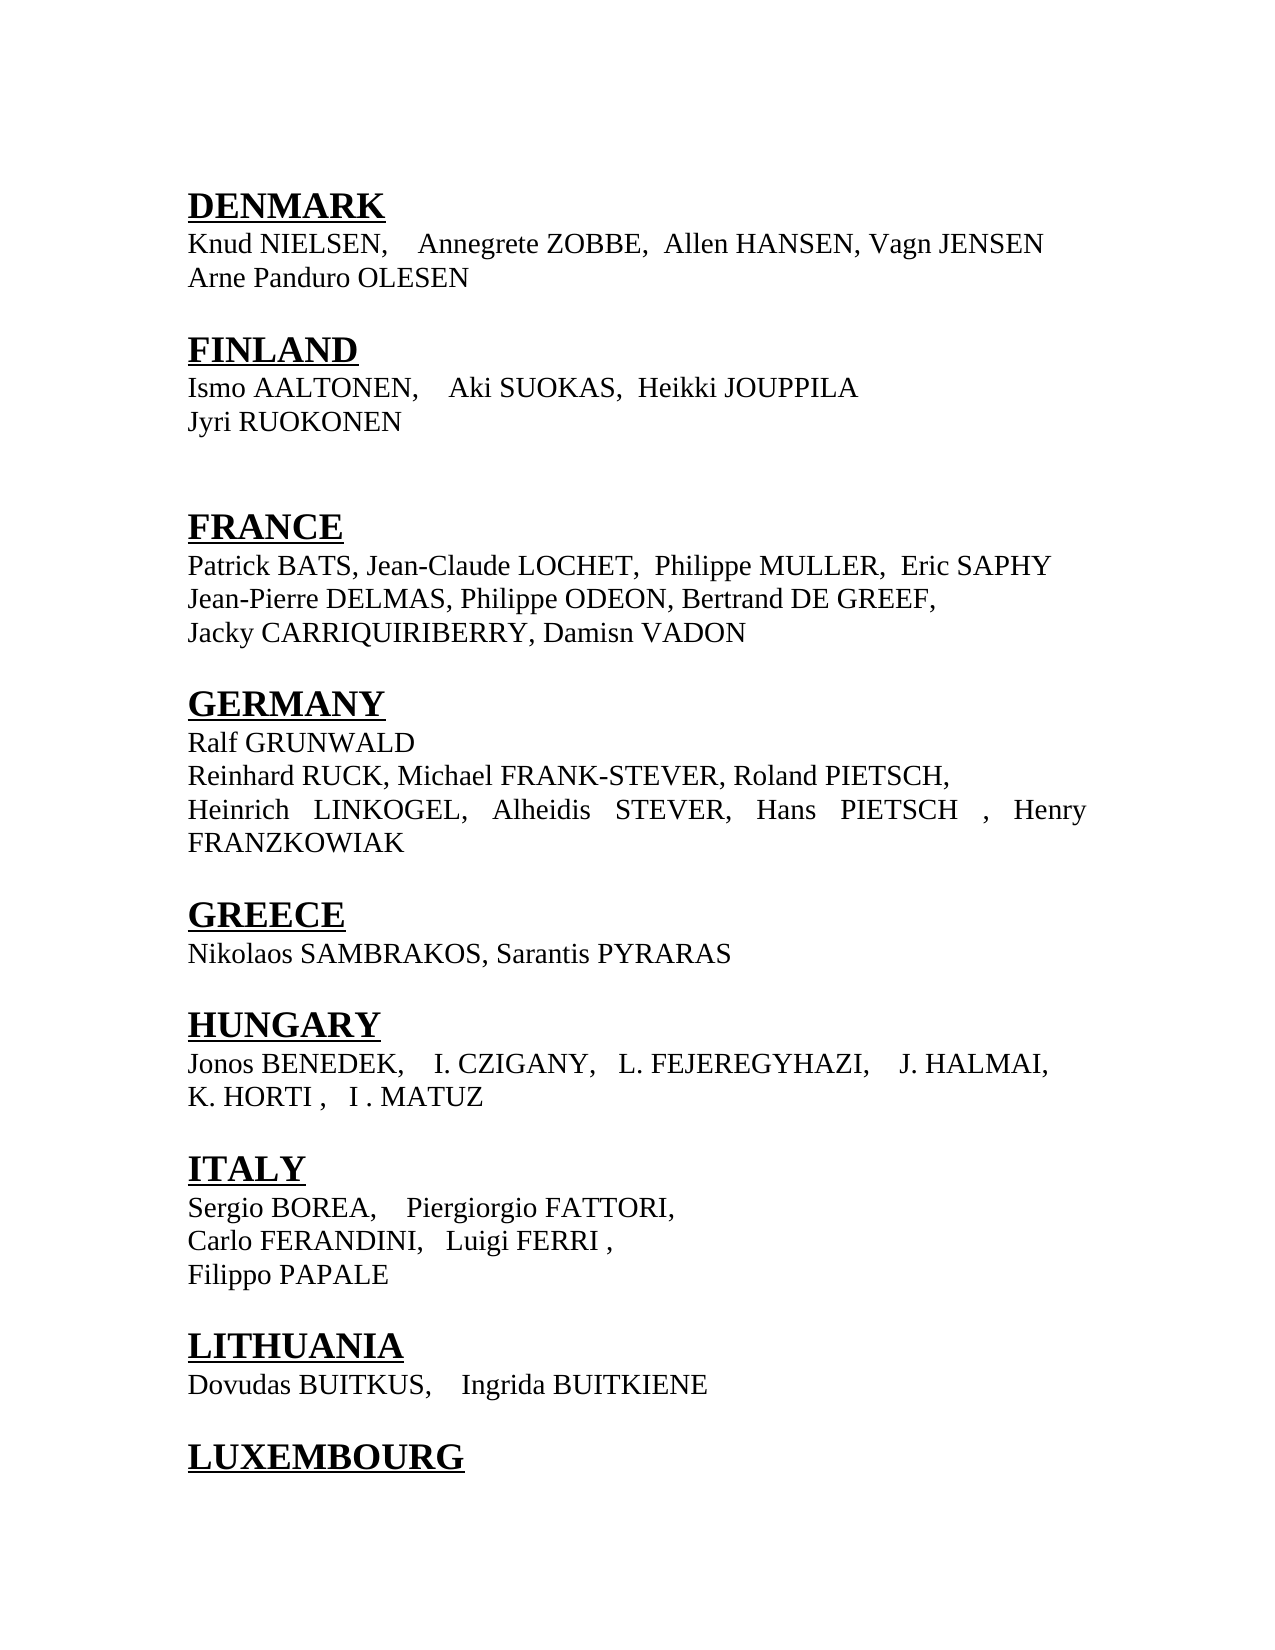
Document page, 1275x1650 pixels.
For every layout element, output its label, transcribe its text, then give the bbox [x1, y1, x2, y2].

text Dovudas BUITKUS, Ingrida BUITKIENE [187, 1367, 1087, 1401]
text Sergio BOREA, Piergiorgio FATTORI, [187, 1190, 1087, 1223]
text K. HORTI , I . MATUZ [187, 1079, 1087, 1113]
text Jyri RUOKONEN [187, 404, 1087, 437]
text Jonos BENEDEK, I. CZIGANY, L. FEJEREGYHAZI, J. HALMAI, [187, 1046, 1087, 1079]
text Ralf GRUNWALD [187, 725, 1087, 758]
text Jacky CARRIQUIRIBERRY, Damisn VADON [187, 615, 1087, 648]
text Ismo AALTONEN, Aki SUOKAS, Heikki JOUPPILA [187, 370, 1087, 404]
text HUNGARY [187, 1003, 1087, 1046]
text Reinhard RUCK, Michael FRANK-STEVER, Roland PIETSCH, [187, 758, 1087, 792]
text Heinrich LINKOGEL, Alheidis STEVER, Hans PIETSCH , Henry FRANZKOWIAK [187, 792, 1087, 859]
text Knud NIELSEN, Annegrete ZOBBE, Allen HANSEN, Vagn JENSEN [187, 227, 1087, 260]
text Carlo FERANDINI, Luigi FERRI , [187, 1223, 1087, 1257]
text Jean-Pierre DELMAS, Philippe ODEON, Bertrand DE GREEF, [187, 581, 1087, 615]
text Nikolaos SAMBRAKOS, Sarantis PYRARAS [187, 936, 1087, 969]
text Patrick BATS, Jean-Claude LOCHET, Philippe MULLER, Eric SAPHY [187, 548, 1087, 581]
text LUXEMBOURG [187, 1434, 1087, 1477]
text DENMARK [187, 183, 1087, 227]
text GREECE [187, 893, 1087, 936]
text Filippo PAPALE [187, 1257, 1087, 1290]
text GERMANY [187, 682, 1087, 725]
text Arne Panduro OLESEN [187, 260, 1087, 294]
text FINLAND [187, 327, 1087, 370]
